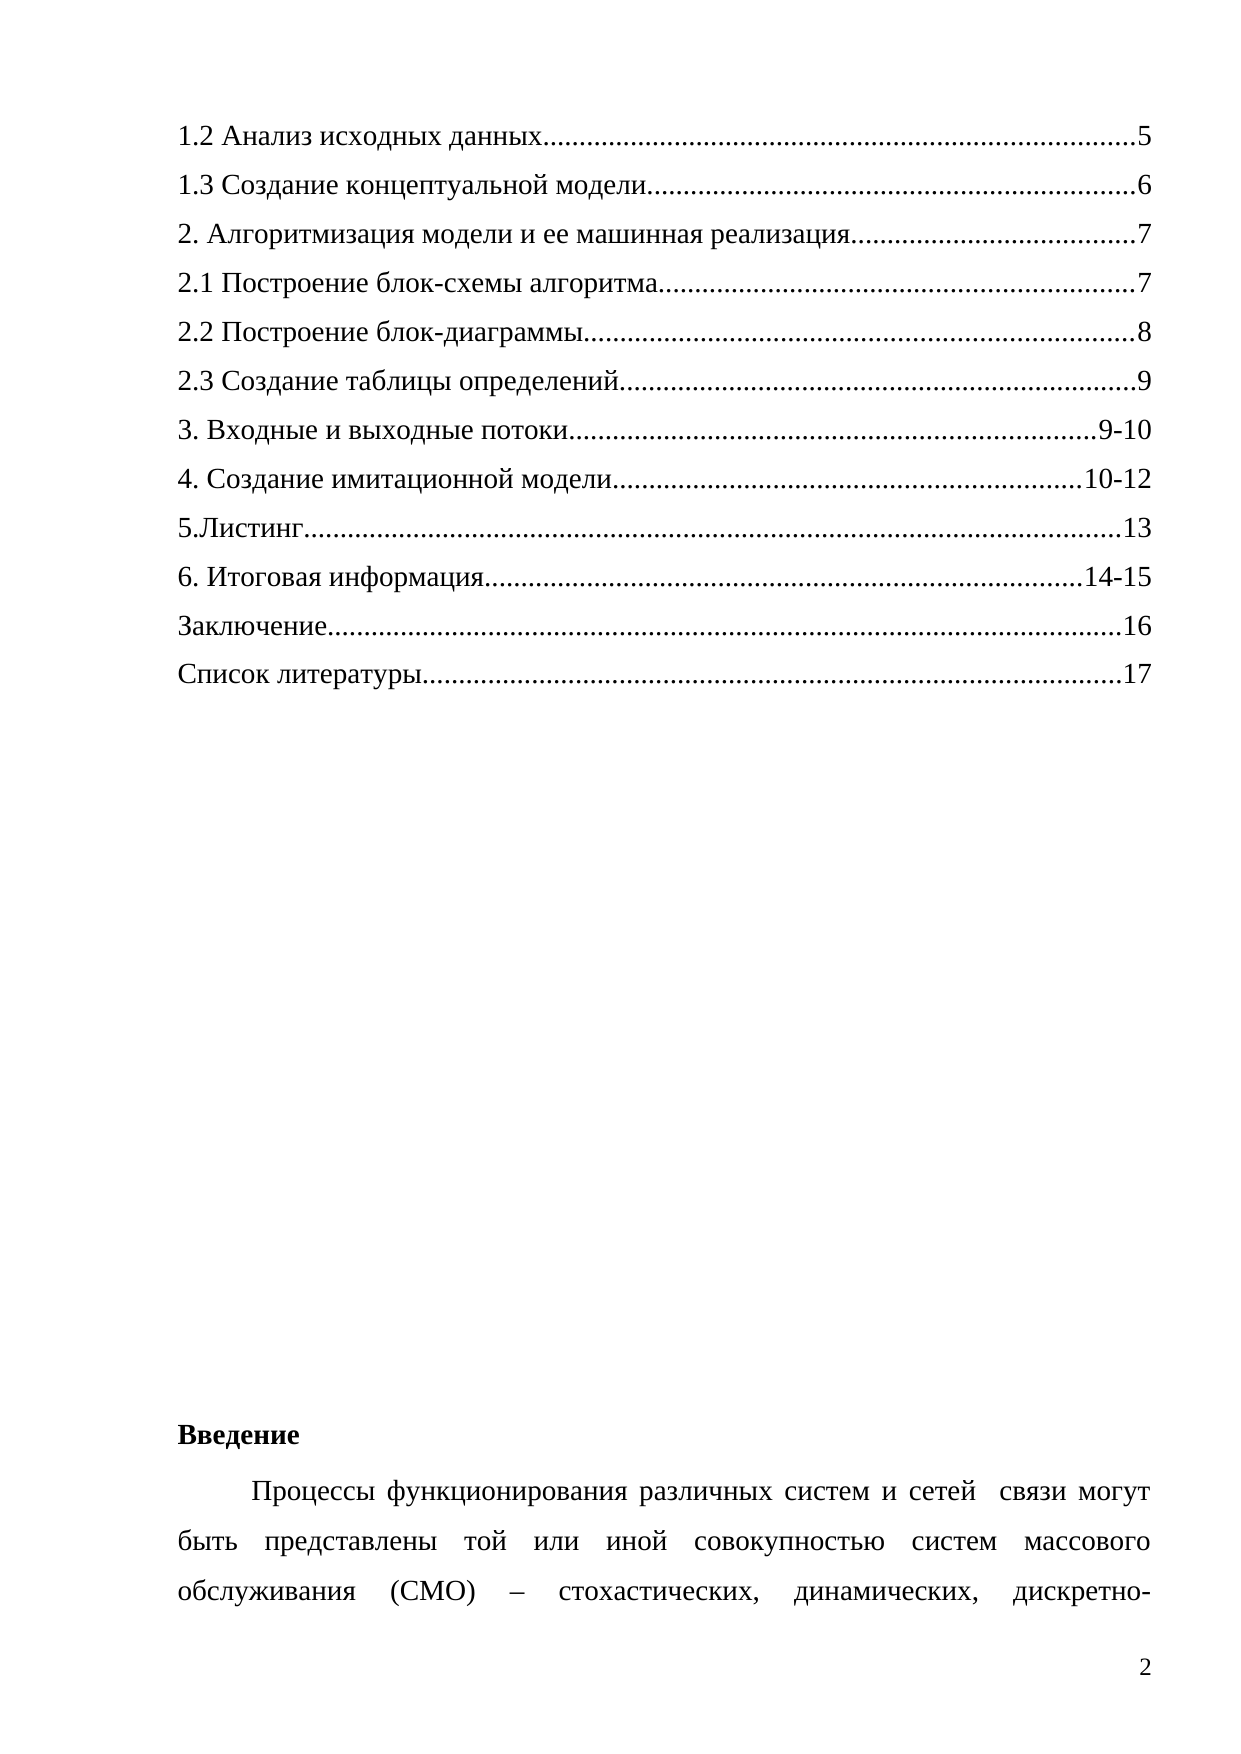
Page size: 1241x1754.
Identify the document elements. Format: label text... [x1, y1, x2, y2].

text 3. Входные и выходные потоки 9-10 [177, 412, 1152, 445]
text 5.Листинг 13 [177, 510, 1152, 543]
text 2.3 Создание таблицы определений 9 [177, 363, 1152, 396]
text 2.1 Построение блок-схемы алгоритма 7 [177, 265, 1152, 298]
text 4. Создание имитационной модели 10-12 [177, 461, 1152, 494]
text 6. Итоговая информация 14-15 [177, 559, 1152, 592]
text 1.3 Создание концептуальной модели 6 [177, 167, 1152, 201]
text 1.2 Анализ исходных данных 5 [177, 118, 1152, 152]
text Введение [177, 1417, 1152, 1451]
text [177, 1473, 1152, 1607]
text 2.2 Построение блок-диаграммы 8 [177, 314, 1152, 347]
text Список литературы 17 [177, 657, 1152, 690]
text 2. Алгоритмизация модели и ее машинная реализация 7 [177, 216, 1152, 249]
text Заключение 16 [177, 608, 1152, 641]
